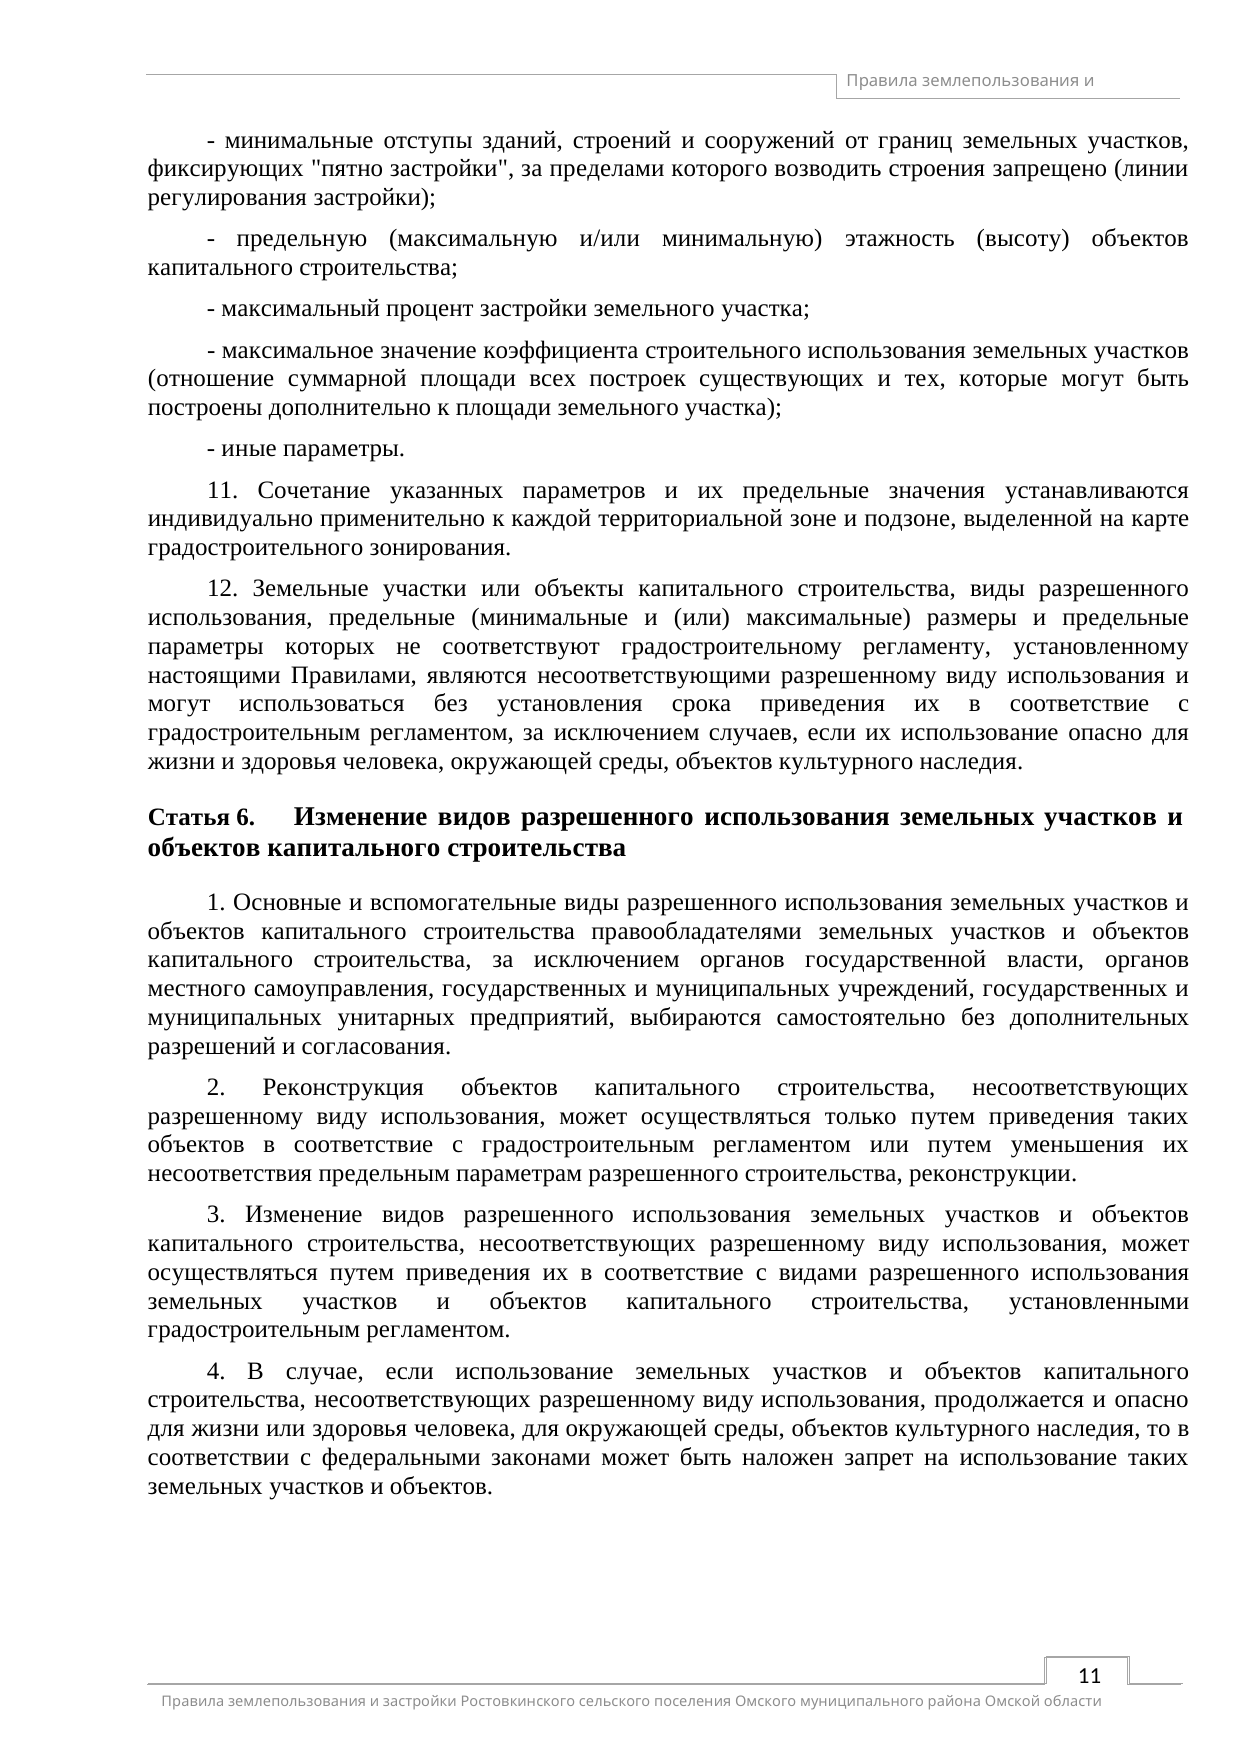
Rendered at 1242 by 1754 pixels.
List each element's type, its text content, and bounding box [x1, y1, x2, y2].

text 11. Сочетание указанных параметров и их предельные значения устанавливаются индивидуально применительно к каждой территориальной зоне и подзоне, выделенной на карте градостроительного зонирования. [148, 475, 1189, 561]
text 4. В случае, если использование земельных участков и объектов капитального строительства, несоответствующих разрешенному виду использования, продолжается и опасно для жизни или здоровья человека, для окружающей среды, объектов культурного наследия, то в соответствии с федеральными законами может быть наложен запрет на использование таких земельных участков и объектов. [147, 1356, 1189, 1499]
text - максимальное значение коэффициента строительного использования земельных участков (отношение суммарной площади всех построек существующих и тех, которые могут быть построены дополнительно к площади земельного участка); [148, 335, 1189, 421]
text - предельную (максимальную и/или минимальную) этажность (высоту) объектов капитального строительства; [147, 223, 1188, 281]
text 1. Основные и вспомогательные виды разрешенного использования земельных участков и объектов капитального строительства правообладателями земельных участков и объектов капитального строительства, за исключением органов государственной власти, органов местного самоуправления, государственных и муниципальных учреждений, государственных и муниципальных унитарных предприятий, выбираются самостоятельно без дополнительных разрешений и согласования. [147, 887, 1189, 1059]
text 12. Земельные участки или объекты капитального строительства, виды разрешенного использования, предельные (минимальные и (или) максимальные) размеры и предельные параметры которых не соответствуют градостроительному регламенту, установленному настоящими Правилами, являются несоответствующими разрешенному виду использования и могут использоваться без установления срока приведения их в соответствие с градостроительным регламентом, за исключением случаев, если их использование опасно для жизни и здоровья человека, окружающей среды, объектов культурного наследия. [148, 573, 1189, 775]
text 2. Реконструкция объектов капитального строительства, несоответствующих разрешенному виду использования, может осуществляться только путем приведения таких объектов в соответствие с градостроительным регламентом или путем уменьшения их несоответствия предельным параметрам разрешенного строительства, реконструкции. [147, 1072, 1189, 1187]
text Статья 6. Изменение видов разрешенного использования земельных участков и объектов капитального строительства [147, 800, 1188, 862]
text - минимальные отступы зданий, строений и сооружений от границ земельных участков, фиксирующих "пятно застройки", за пределами которого возводить строения запрещено (линии регулирования застройки); [147, 125, 1188, 211]
text - иные параметры. [207, 433, 1196, 462]
text - максимальный процент застройки земельного участка; [207, 293, 1196, 322]
text 3. Изменение видов разрешенного использования земельных участков и объектов капитального строительства, несоответствующих разрешенному виду использования, может осуществляться путем приведения их в соответствие с видами разрешенного использования земельных участков и объектов капитального строительства, установленными градостроительным регламентом. [147, 1199, 1189, 1343]
